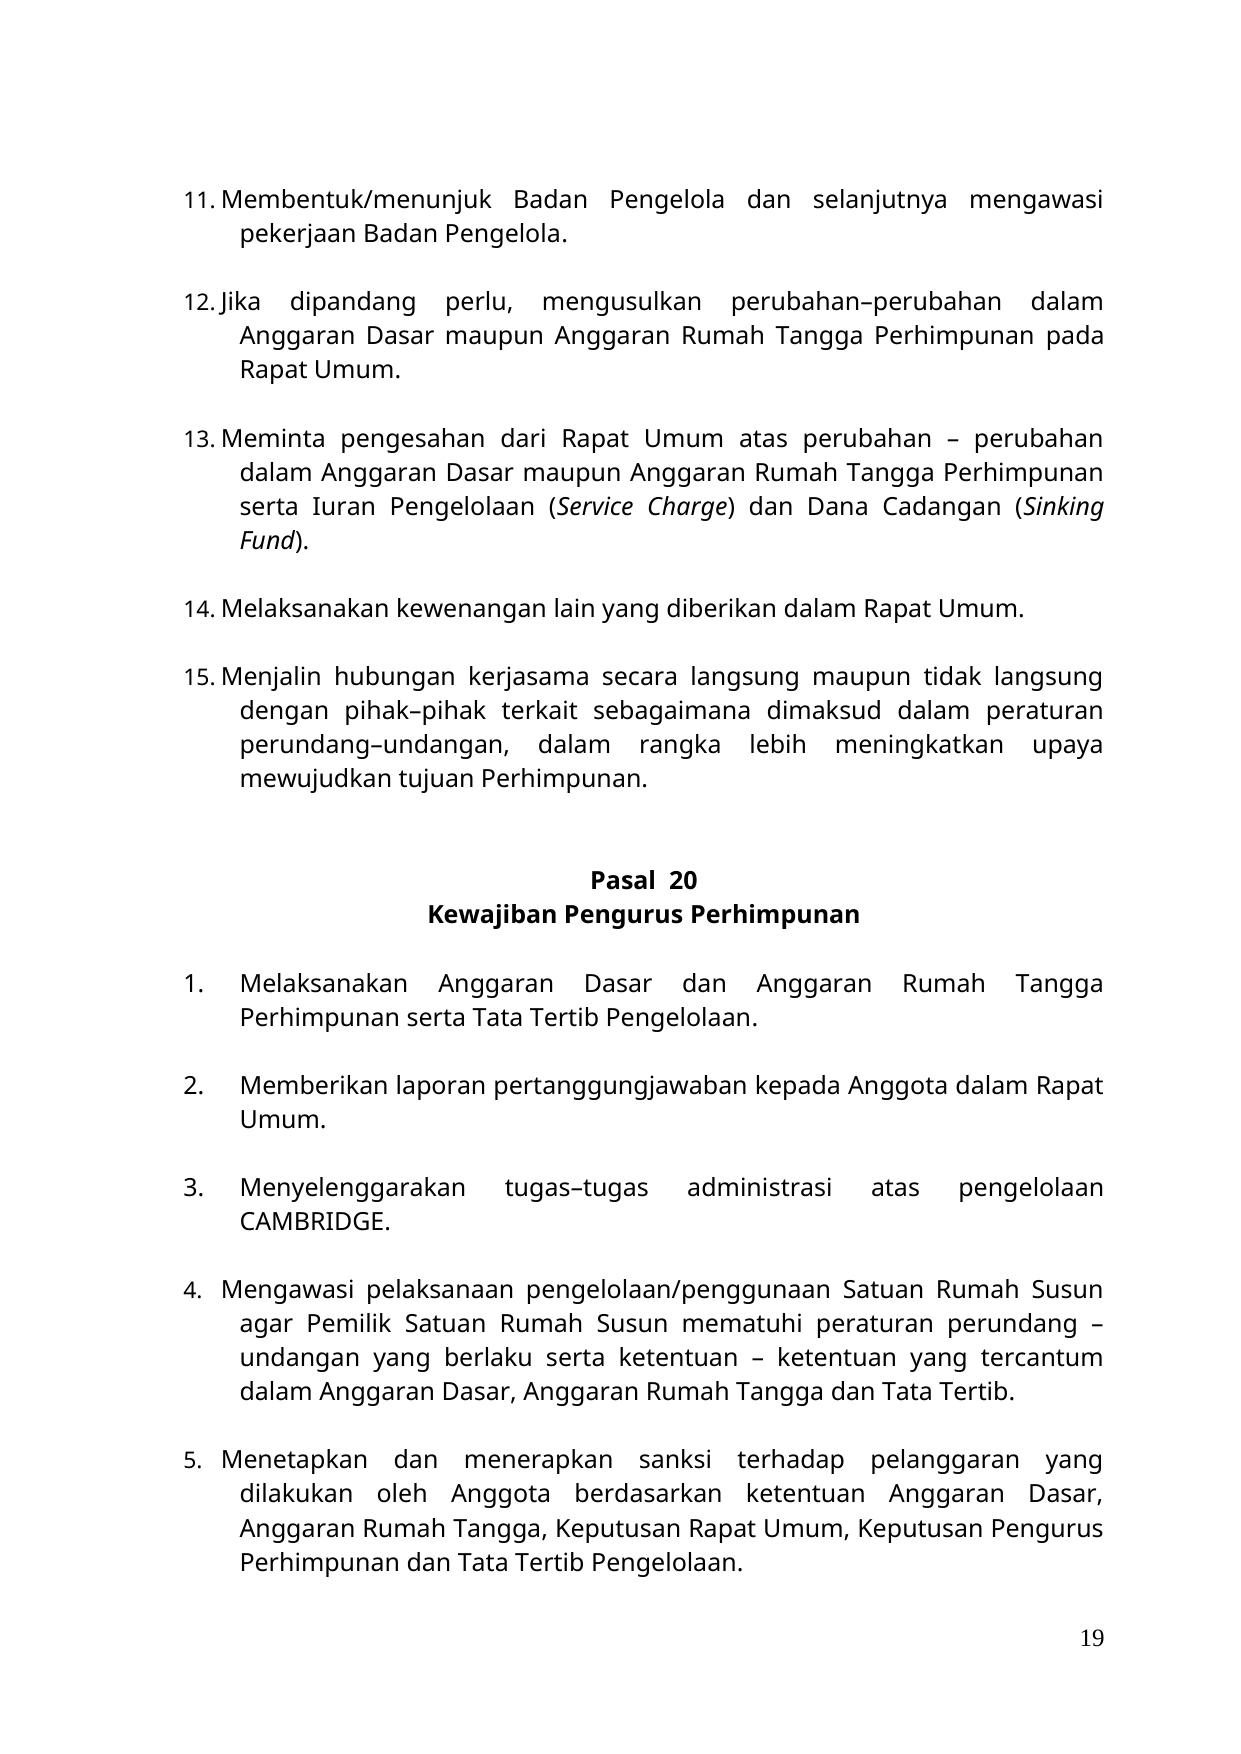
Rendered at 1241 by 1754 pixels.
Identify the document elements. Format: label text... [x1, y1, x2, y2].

list Melaksanakan kewenangan lain yang diberikan dalam Rapat Umum. [183, 591, 1104, 624]
text 1. Melaksanakan Anggaran Dasar dan Anggaran Rumah Tangga Perhimpunan serta Tata Tertib Pengelolaan. [183, 965, 1104, 1033]
list Menetapkan dan menerapkan sanksi terhadap pelanggaran yang dilakukan oleh Anggota berdasarkan ketentuan Anggaran Dasar, Anggaran Rumah Tangga, Keputusan Rapat Umum, Keputusan Pengurus Perhimpunan dan Tata Tertib Pengelolaan. [183, 1442, 1104, 1578]
list Menjalin hubungan kerjasama secara langsung maupun tidak langsung dengan pihak–pihak terkait sebagaimana dimaksud dalam peraturan perundang–undangan, dalam rangka lebih meningkatkan upaya mewujudkan tujuan Perhimpunan. [183, 659, 1104, 795]
text 2. Memberikan laporan pertanggungjawaban kepada Anggota dalam Rapat Umum. [183, 1067, 1104, 1136]
list Meminta pengesahan dari Rapat Umum atas perubahan – perubahan dalam Anggaran Dasar maupun Anggaran Rumah Tangga Perhimpunan serta Iuran Pengelolaan (Service Charge) dan Dana Cadangan (Sinking Fund). [183, 420, 1104, 556]
text Pasal 20 [183, 863, 1104, 897]
text 3. Menyelenggarakan tugas–tugas administrasi atas pengelolaan CAMBRIDGE. [183, 1169, 1104, 1238]
list Jika dipandang perlu, mengusulkan perubahan–perubahan dalam Anggaran Dasar maupun Anggaran Rumah Tangga Perhimpunan pada Rapat Umum. [183, 284, 1104, 386]
list Mengawasi pelaksanaan pengelolaan/penggunaan Satuan Rumah Susun agar Pemilik Satuan Rumah Susun mematuhi peraturan perundang – undangan yang berlaku serta ketentuan – ketentuan yang tercantum dalam Anggaran Dasar, Anggaran Rumah Tangga dan Tata Tertib. [183, 1272, 1104, 1408]
list Membentuk/menunjuk Badan Pengelola dan selanjutnya mengawasi pekerjaan Badan Pengelola. [183, 182, 1104, 250]
text Kewajiban Pengurus Perhimpunan [183, 897, 1104, 931]
